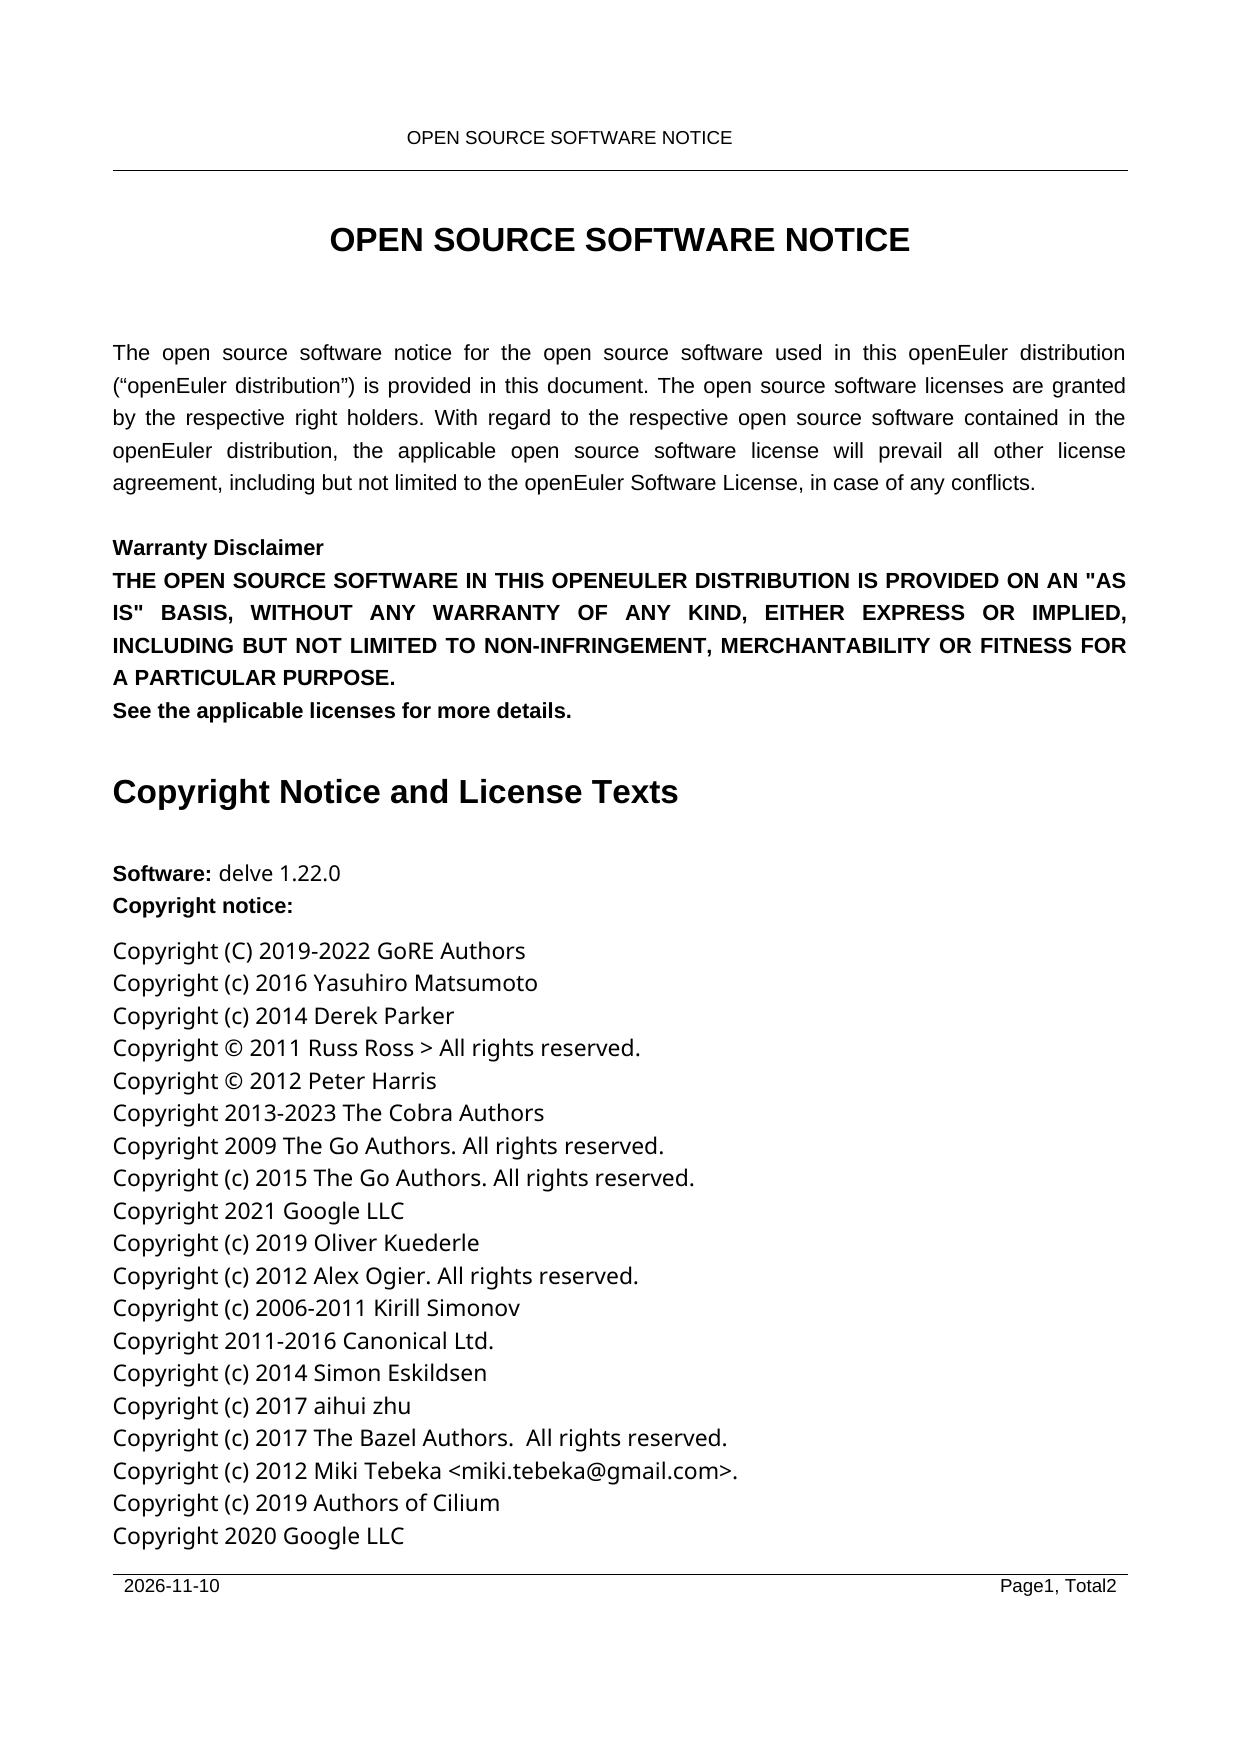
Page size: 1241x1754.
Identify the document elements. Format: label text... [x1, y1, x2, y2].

text THE OPEN SOURCE SOFTWARE IN THIS OPENEULER DISTRIBUTION IS PROVIDED ON AN "AS IS" BASIS, WITHOUT ANY WARRANTY OF ANY KIND, EITHER EXPRESS OR IMPLIED, INCLUDING BUT NOT LIMITED TO NON-INFRINGEMENT, MERCHANTABILITY OR FITNESS FOR A PARTICULAR PURPOSE. See the applicable licenses for more details. [112, 564, 1128, 726]
text The open source software notice for the open source software used in this openEuler distribution (“openEuler distribution”) is provided in this document. The open source software licenses are granted by the respective right holders. With regard to the respective open source software contained in the openEuler distribution, the applicable open source software license will prevail all other license agreement, including but not limited to the openEuler Software License, in case of any conflicts. [112, 336, 1128, 499]
text Copyright Notice and License Texts [112, 759, 1128, 824]
text Warranty Disclaimer [112, 531, 1128, 564]
text Copyright notice: [112, 889, 1128, 921]
text OPEN SOURCE SOFTWARE NOTICE [112, 206, 1128, 271]
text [112, 934, 1128, 1551]
title Software: delve 1.22.0 [112, 856, 1128, 889]
